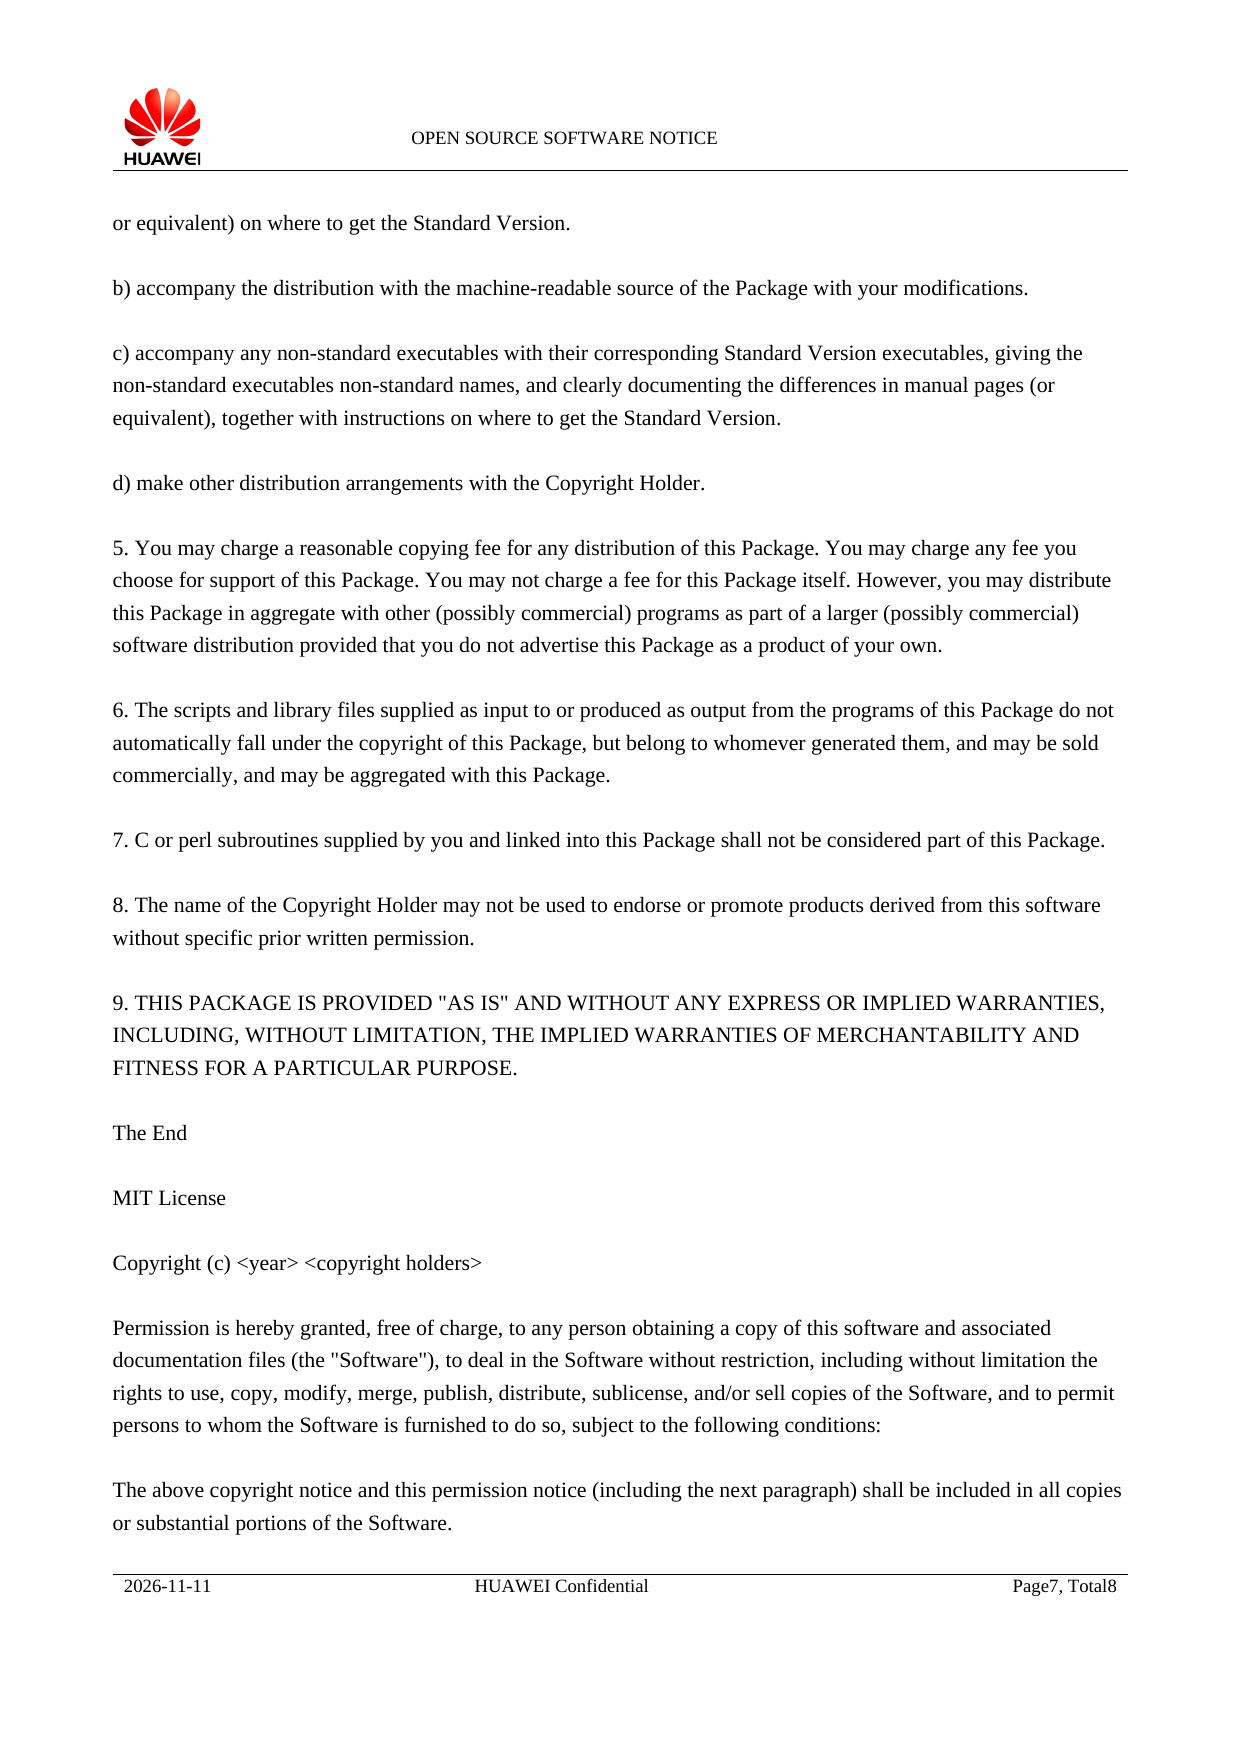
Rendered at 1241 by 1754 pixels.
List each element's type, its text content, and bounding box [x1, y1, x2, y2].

picture [124, 88, 201, 165]
